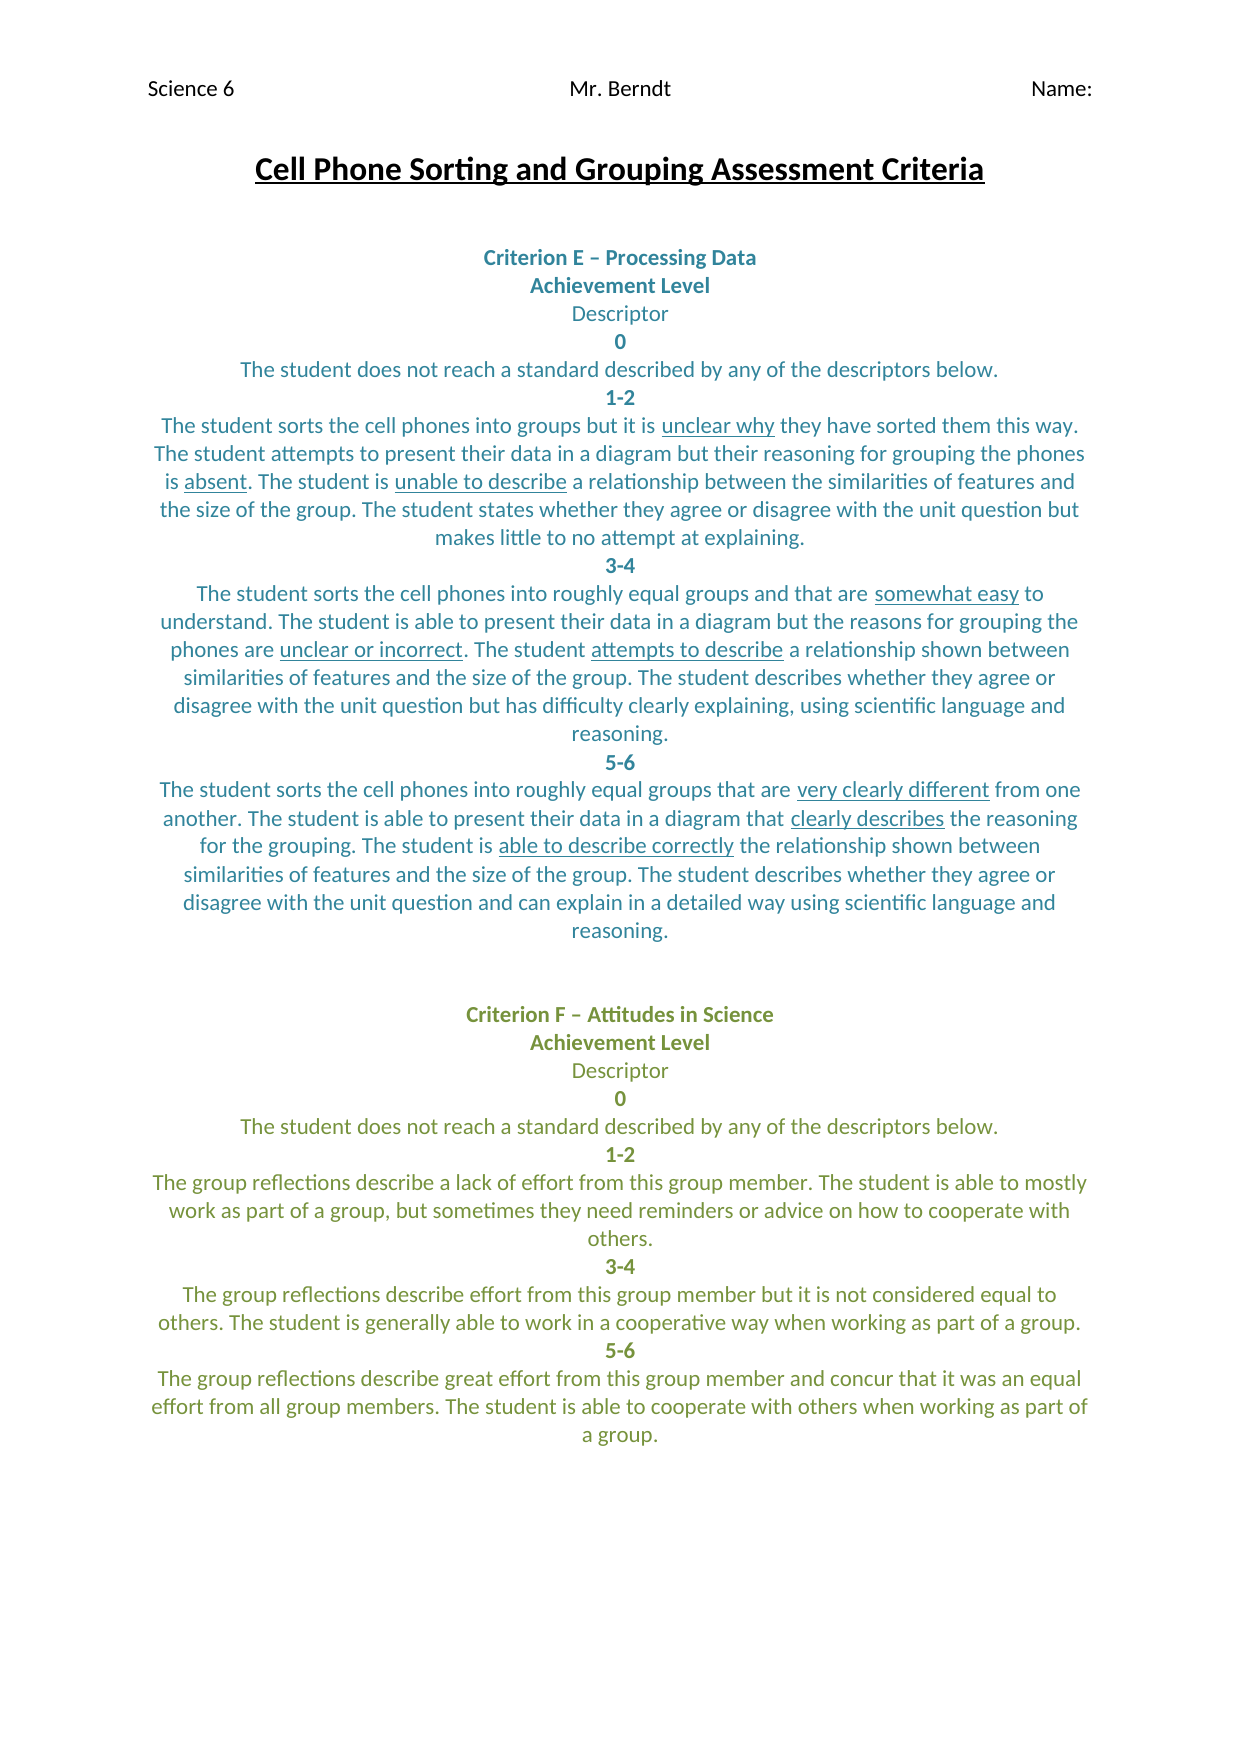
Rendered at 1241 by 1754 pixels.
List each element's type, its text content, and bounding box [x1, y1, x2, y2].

text The group reflections describe a lack of effort from this group member. The student is able to mostly work as part of a group, but sometimes they need reminders or advice on how to cooperate with others. [148, 1168, 1093, 1252]
text Cell Phone Sorting and Grouping Assessment Criteria [148, 148, 1093, 188]
text 5-6 [148, 748, 1093, 776]
text 5-6 [148, 1336, 1093, 1364]
text The student does not reach a standard described by any of the descriptors below. [148, 1112, 1093, 1140]
text Descriptor [148, 299, 1093, 327]
text 3-4 [148, 1252, 1093, 1280]
text 1-2 [148, 383, 1093, 411]
text 1-2 [148, 1140, 1093, 1168]
text 0 [148, 1084, 1093, 1112]
text The student sorts the cell phones into groups but it is unclear why they have sorted them this way. The student attempts to present their data in a diagram but their reasoning for grouping the phones is absent. The student is unable to describe a relationship between the similarities of features and the size of the group. The student states whether they agree or disagree with the unit question but makes little to no attempt at explaining. [148, 411, 1093, 551]
text 0 [148, 327, 1093, 355]
text 3-4 [148, 551, 1093, 579]
text Descriptor [148, 1056, 1093, 1084]
text Achievement Level [148, 1028, 1093, 1056]
text The group reflections describe effort from this group member but it is not considered equal to others. The student is generally able to work in a cooperative way when working as part of a group. [148, 1280, 1093, 1336]
text The group reflections describe great effort from this group member and concur that it was an equal effort from all group members. The student is able to cooperate with others when working as part of a group. [148, 1364, 1093, 1448]
text The student does not reach a standard described by any of the descriptors below. [148, 355, 1093, 383]
text The student sorts the cell phones into roughly equal groups and that are somewhat easy to understand. The student is able to present their data in a diagram but the reasons for grouping the phones are unclear or incorrect. The student attempts to describe a relationship shown between similarities of features and the size of the group. The student describes whether they agree or disagree with the unit question but has difficulty clearly explaining, using scientific language and reasoning. [148, 579, 1093, 748]
text The student sorts the cell phones into roughly equal groups that are very clearly different from one another. The student is able to present their data in a diagram that clearly describes the reasoning for the grouping. The student is able to describe correctly the relationship shown between similarities of features and the size of the group. The student describes whether they agree or disagree with the unit question and can explain in a detailed way using scientific language and reasoning. [148, 776, 1093, 944]
text Achievement Level [148, 271, 1093, 299]
text Criterion E – Processing Data [148, 243, 1093, 271]
text Criterion F – Attitudes in Science [148, 1000, 1093, 1028]
